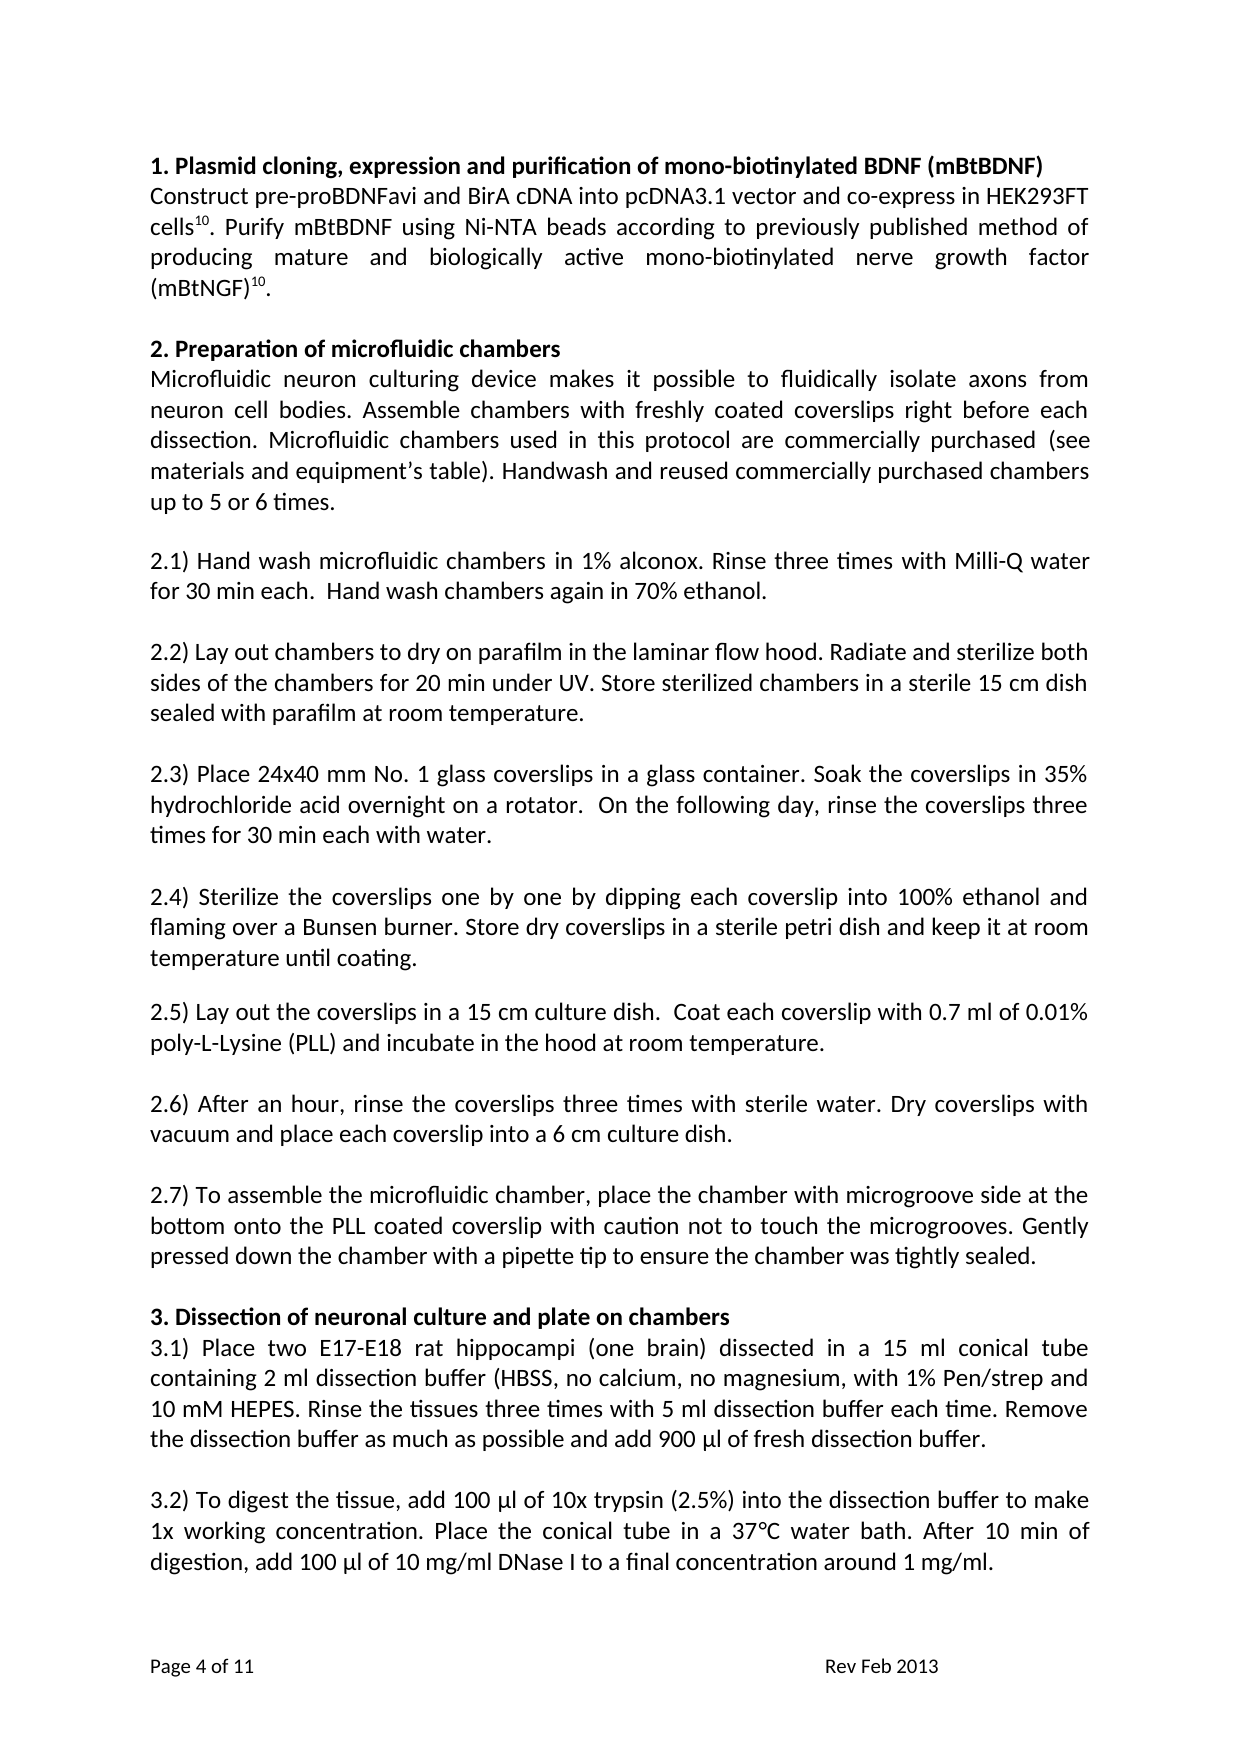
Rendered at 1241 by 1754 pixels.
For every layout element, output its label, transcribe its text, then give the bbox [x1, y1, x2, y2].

text 3. Dissection of neuronal culture and plate on chambers [150, 1302, 1090, 1332]
text 2.1) Hand wash microfluidic chambers in 1% alconox. Rinse three times with Milli-Q water for 30 min each. Hand wash chambers again in 70% ethanol. [150, 545, 1090, 606]
text 2.7) To assemble the microfluidic chamber, place the chamber with microgroove side at the bottom onto the PLL coated coverslip with caution not to touch the microgrooves. Gently pressed down the chamber with a pipette tip to ensure the chamber was tightly sealed. [150, 1179, 1090, 1271]
text Construct pre-proBDNFavi and BirA cDNA into pcDNA3.1 vector and co-express in HEK293FT cells10. Purify mBtBDNF using Ni-NTA beads according to previously published method of producing mature and biologically active mono-biotinylated nerve growth factor (mBtNGF)10. [150, 181, 1090, 303]
text 2.4) Sterilize the coverslips one by one by dipping each coverslip into 100% ethanol and flaming over a Bunsen burner. Store dry coverslips in a sterile petri dish and keep it at room temperature until coating. [150, 881, 1090, 972]
text 2. Preparation of microfluidic chambers [150, 333, 1090, 364]
text 3.1) Place two E17-E18 rat hippocampi (one brain) dissected in a 15 ml conical tube containing 2 ml dissection buffer (HBSS, no calcium, no magnesium, with 1% Pen/strep and 10 mM HEPES. Rinse the tissues three times with 5 ml dissection buffer each time. Remove the dissection buffer as much as possible and add 900 μl of fresh dissection buffer. [150, 1332, 1090, 1454]
text 2.2) Lay out chambers to dry on parafilm in the laminar flow hood. Radiate and sterilize both sides of the chambers for 20 min under UV. Store sterilized chambers in a sterile 15 cm dish sealed with parafilm at room temperature. [150, 637, 1090, 728]
text 3.2) To digest the tissue, add 100 μl of 10x trypsin (2.5%) into the dissection buffer to make 1x working concentration. Place the conical tube in a 37°C water bath. After 10 min of digestion, add 100 μl of 10 mg/ml DNase I to a final concentration around 1 mg/ml. [150, 1485, 1090, 1576]
text 2.3) Place 24x40 mm No. 1 glass coverslips in a glass container. Soak the coverslips in 35% hydrochloride acid overnight on a rotator. On the following day, rinse the coverslips three times for 30 min each with water. [150, 759, 1090, 850]
text 2.6) After an hour, rinse the coverslips three times with sterile water. Dry coverslips with vacuum and place each coverslip into a 6 cm culture dish. [150, 1088, 1090, 1149]
text Microfluidic neuron culturing device makes it possible to fluidically isolate axons from neuron cell bodies. Assemble chambers with freshly coated coverslips right before each dissection. Microfluidic chambers used in this protocol are commercially purchased (see materials and equipment’s table). Handwash and reused commercially purchased chambers up to 5 or 6 times. [150, 364, 1090, 516]
text 1. Plasmid cloning, expression and purification of mono-biotinylated BDNF (mBtBDNF) [150, 150, 1090, 181]
text 2.5) Lay out the coverslips in a 15 cm culture dish. Coat each coverslip with 0.7 ml of 0.01% poly-L-Lysine (PLL) and incubate in the hood at room temperature. [150, 996, 1090, 1057]
